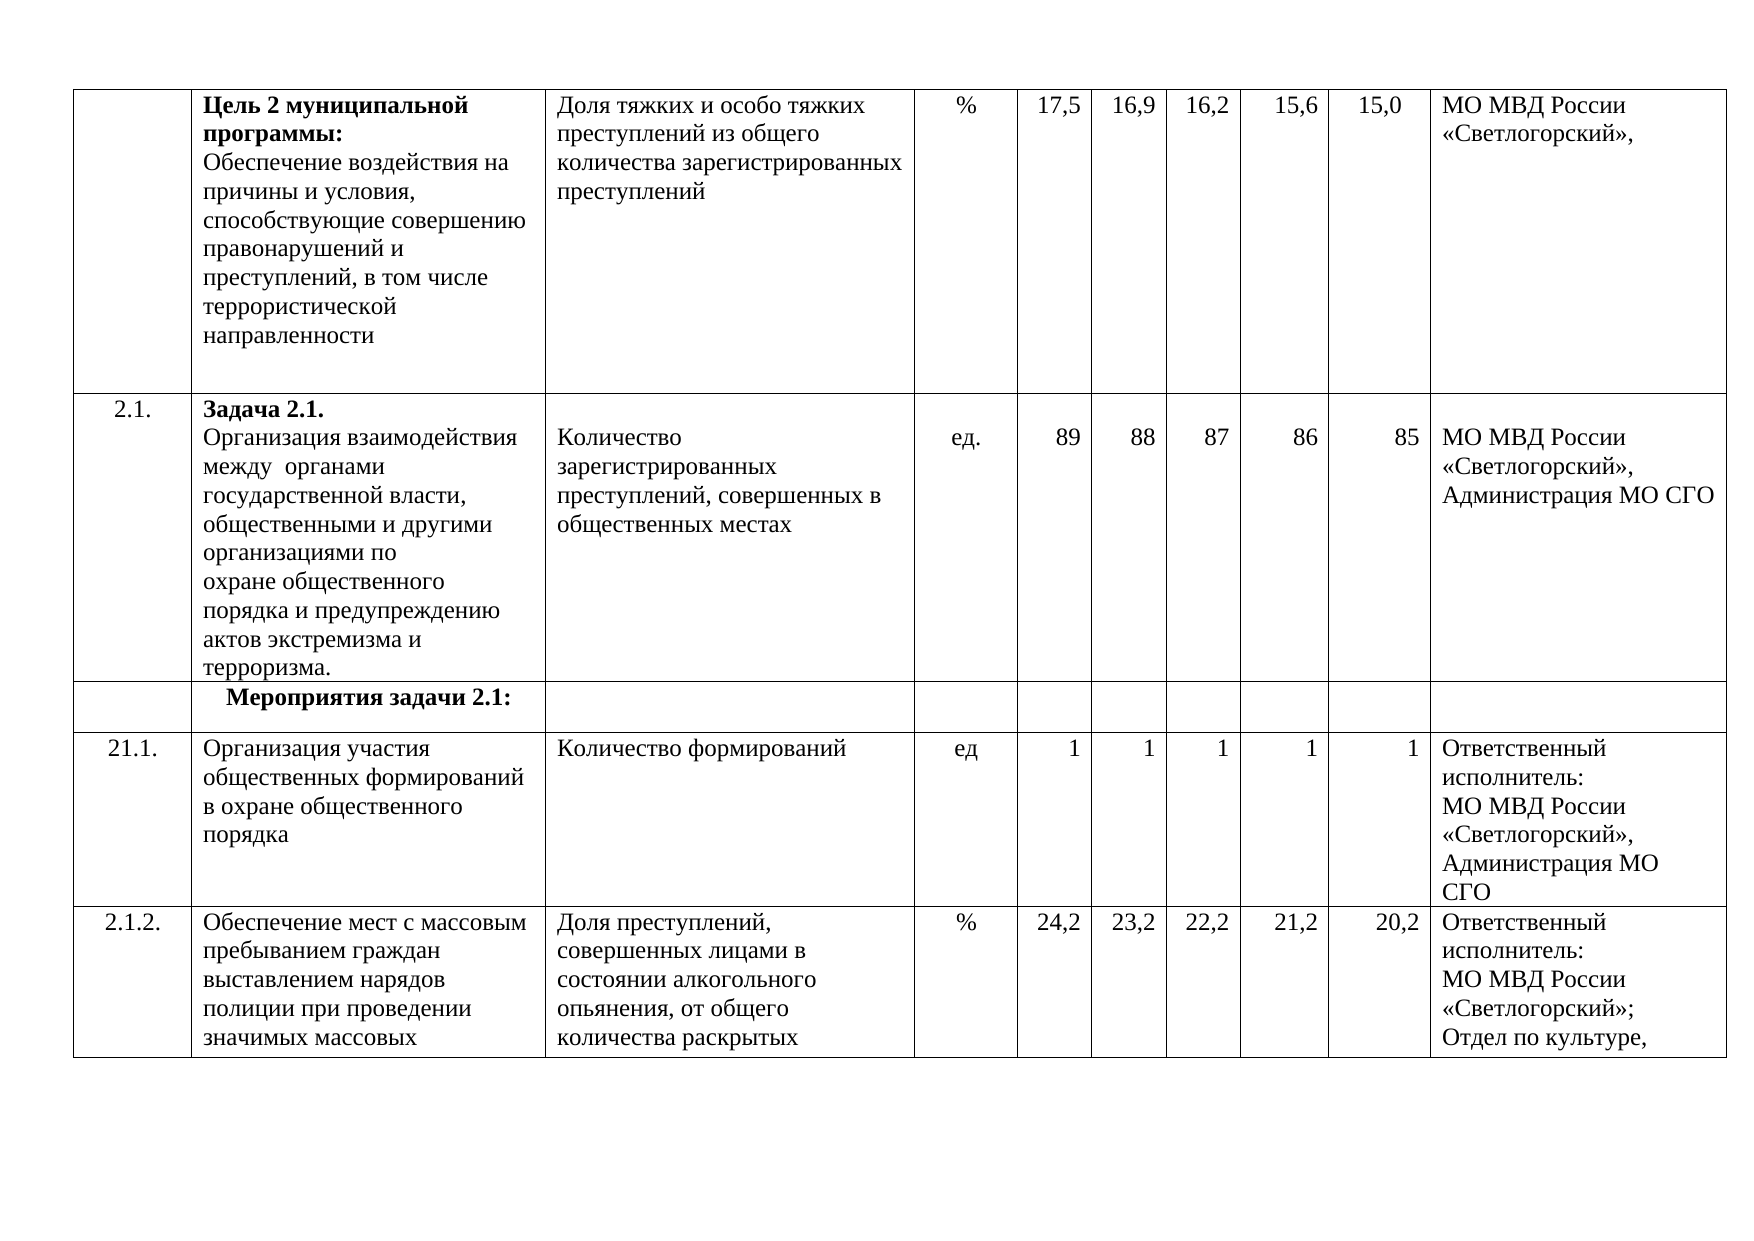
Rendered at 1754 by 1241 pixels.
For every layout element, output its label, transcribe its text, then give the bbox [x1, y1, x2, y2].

table_cell 16,9 [1092, 90, 1166, 393]
table_cell МО МВД России «Светлогорский», Администрация МО СГО [1431, 394, 1726, 681]
table_cell 1 [1092, 733, 1166, 906]
table_cell 21,2 [1241, 907, 1328, 1057]
table_cell 24,2 [1018, 907, 1091, 1057]
table_cell Ответственный исполнитель: МО МВД России «Светлогорский», Администрация МО СГО [1431, 733, 1726, 906]
table_cell [546, 682, 914, 732]
table_cell 85 [1329, 394, 1430, 681]
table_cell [1431, 907, 1726, 1057]
table_cell МО МВД России «Светлогорский», [1431, 90, 1726, 393]
table_cell Количество формирований [546, 733, 914, 906]
table_cell [74, 682, 191, 732]
table_cell 1 [1167, 733, 1240, 906]
table_cell % [915, 907, 1017, 1057]
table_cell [546, 907, 914, 1057]
table_cell 16,2 [1167, 90, 1240, 393]
table_cell [1431, 682, 1726, 732]
table_cell 2.1. [74, 394, 191, 681]
table_cell 88 [1092, 394, 1166, 681]
table_cell Задача 2.1. Организация взаимодействия между органами государственной власти, общественными и другими организациями по охране общественного порядка и предупреждению актов экстремизма и терроризма. [192, 394, 545, 681]
table_cell 1 [1018, 733, 1091, 906]
table_cell 87 [1167, 394, 1240, 681]
table_cell 2.1.2. [74, 907, 191, 1057]
table_cell Цель 2 муниципальной программы: Обеспечение воздействия на причины и условия, способствующие совершению правонарушений и преступлений, в том числе террористической направленности [192, 90, 545, 393]
table_cell 23,2 [1092, 907, 1166, 1057]
table_cell % [915, 90, 1017, 393]
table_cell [192, 907, 545, 1057]
table_cell Количество зарегистрированных преступлений, совершенных в общественных местах [546, 394, 914, 681]
table_cell [1092, 682, 1166, 732]
table_cell 17,5 [1018, 90, 1091, 393]
table_cell 89 [1018, 394, 1091, 681]
table_cell 21.1. [74, 733, 191, 906]
table_cell 86 [1241, 394, 1328, 681]
table_cell Доля тяжких и особо тяжких преступлений из общего количества зарегистрированных преступлений [546, 90, 914, 393]
table_cell ед. [915, 394, 1017, 681]
table_cell Организация участия общественных формирований в охране общественного порядка [192, 733, 545, 906]
table_cell 1 [1241, 733, 1328, 906]
table_cell [915, 682, 1017, 732]
table_cell [1167, 682, 1240, 732]
table_cell 1 [1329, 733, 1430, 906]
table_cell [1241, 682, 1328, 732]
table_cell ед [915, 733, 1017, 906]
table_cell 22,2 [1167, 907, 1240, 1057]
table_cell [74, 90, 191, 393]
table_cell [1018, 682, 1091, 732]
table_cell Мероприятия задачи 2.1: [192, 682, 545, 732]
table_cell [1329, 682, 1430, 732]
table_cell 15,6 [1241, 90, 1328, 393]
table_cell 20,2 [1329, 907, 1430, 1057]
table_cell 15,0 [1329, 90, 1430, 393]
